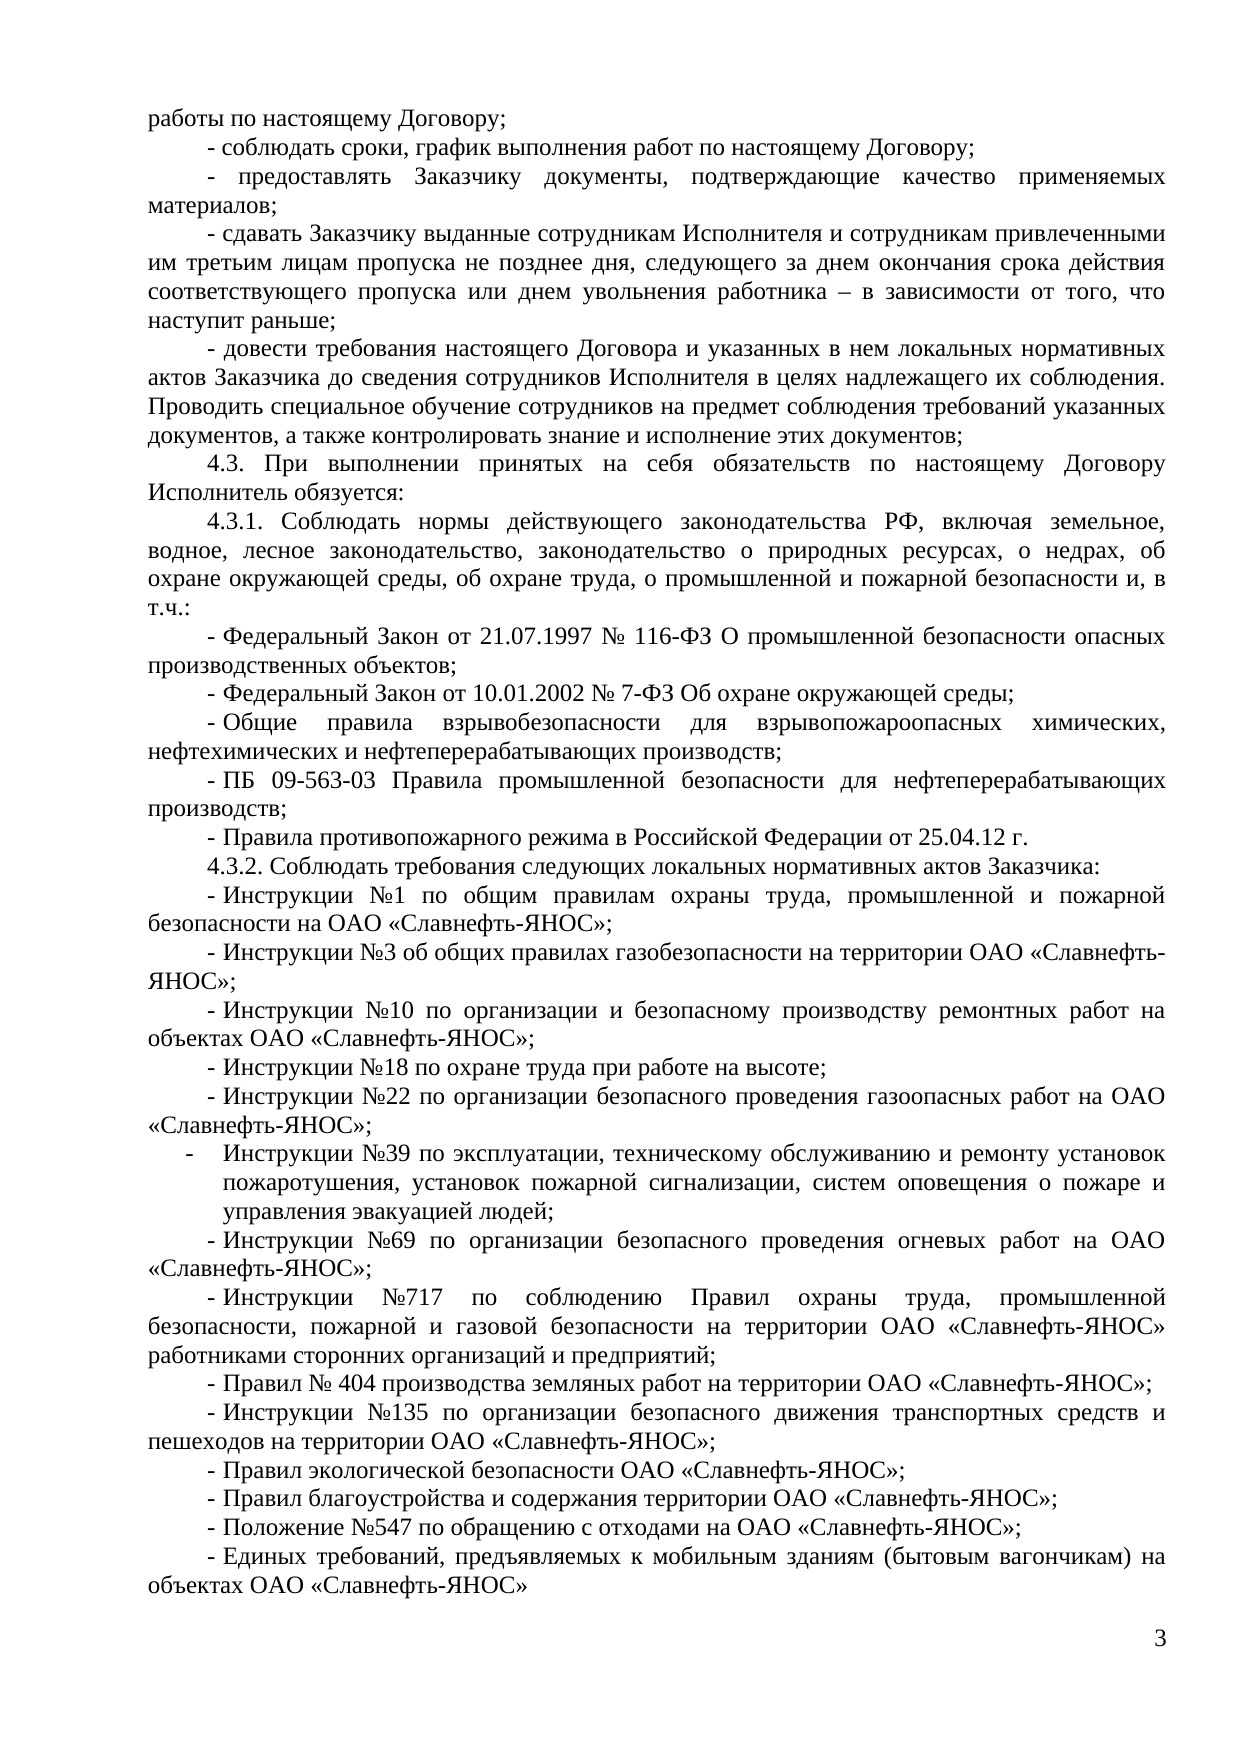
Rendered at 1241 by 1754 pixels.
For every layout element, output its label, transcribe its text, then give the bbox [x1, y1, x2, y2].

list Инструкции №135 по организации безопасного движения транспортных средств и пешеходов на территории ОАО «Славнефть-ЯНОС»; [148, 1397, 1167, 1455]
list ПБ 09-563-03 Правила промышленной безопасности для нефтеперерабатывающих производств; [148, 765, 1167, 822]
list Единых требований, предъявляемых к мобильным зданиям (бытовым вагончикам) на объектах ОАО «Славнефть-ЯНОС» [148, 1541, 1167, 1598]
text - довести требования настоящего Договора и указанных в нем локальных нормативных актов Заказчика до сведения сотрудников Исполнителя в целях надлежащего их соблюдения. Проводить специальное обучение сотрудников на предмет соблюдения требований указанных документов, а также контролировать знание и исполнение этих документов; [148, 333, 1167, 448]
list Инструкции №717 по соблюдению Правил охраны труда, промышленной безопасности, пожарной и газовой безопасности на территории ОАО «Славнефть-ЯНОС» работниками сторонних организаций и предприятий; [148, 1282, 1167, 1368]
list Правил благоустройства и содержания территории ОАО «Славнефть-ЯНОС»; [148, 1483, 1167, 1512]
list Инструкции №18 по охране труда при работе на высоте; [148, 1052, 1167, 1081]
list Инструкции №3 об общих правилах газобезопасности на территории ОАО «Славнефть-ЯНОС»; [148, 937, 1167, 995]
text - сдавать Заказчику выданные сотрудникам Исполнителя и сотрудникам привлеченными им третьим лицам пропуска не позднее дня, следующего за днем окончания срока действия соответствующего пропуска или днем увольнения работника – в зависимости от того, что наступит раньше; [148, 218, 1167, 333]
list Инструкции №69 по организации безопасного проведения огневых работ на ОАО «Славнефть-ЯНОС»; [148, 1225, 1167, 1282]
text 4.3. При выполнении принятых на себя обязательств по настоящему Договору Исполнитель обязуется: [148, 448, 1167, 506]
list Правил экологической безопасности ОАО «Славнефть-ЯНОС»; [148, 1455, 1167, 1483]
text 4.3.1. Соблюдать нормы действующего законодательства РФ, включая земельное, водное, лесное законодательство, законодательство о природных ресурсах, о недрах, об охране окружающей среды, об охране труда, о промышленной и пожарной безопасности и, в т.ч.: [148, 506, 1167, 621]
list Инструкции №39 по эксплуатации, техническому обслуживанию и ремонту установок пожаротушения, установок пожарной сигнализации, систем оповещения о пожаре и управления эвакуацией людей; [185, 1138, 1167, 1225]
list Правил № 404 производства земляных работ на территории ОАО «Славнефть-ЯНОС»; [148, 1368, 1167, 1397]
list Инструкции №10 по организации и безопасному производству ремонтных работ на объектах ОАО «Славнефть-ЯНОС»; [148, 995, 1167, 1052]
list Правила противопожарного режима в Российской Федерации от 25.04.12 г. [148, 822, 1167, 851]
list Общие правила взрывобезопасности для взрывопожароопасных химических, нефтехимических и нефтеперерабатывающих производств; [148, 707, 1167, 765]
list Федеральный Закон от 10.01.2002 № 7-ФЗ Об охране окружающей среды; [148, 678, 1167, 707]
text - предоставлять Заказчику документы, подтверждающие качество применяемых материалов; [148, 161, 1167, 218]
list Федеральный Закон от 21.07.1997 № 116-ФЗ О промышленной безопасности опасных производственных объектов; [148, 621, 1167, 678]
text - соблюдать сроки, график выполнения работ по настоящему Договору; [148, 132, 1167, 161]
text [148, 103, 1167, 132]
list Положение №547 по обращению с отходами на ОАО «Славнефть-ЯНОС»; [148, 1512, 1167, 1541]
list Инструкции №22 по организации безопасного проведения газоопасных работ на ОАО «Славнефть-ЯНОС»; [148, 1081, 1167, 1138]
list Инструкции №1 по общим правилам охраны труда, промышленной и пожарной безопасности на ОАО «Славнефть-ЯНОС»; [148, 880, 1167, 937]
text 4.3.2. Соблюдать требования следующих локальных нормативных актов Заказчика: [148, 851, 1167, 880]
